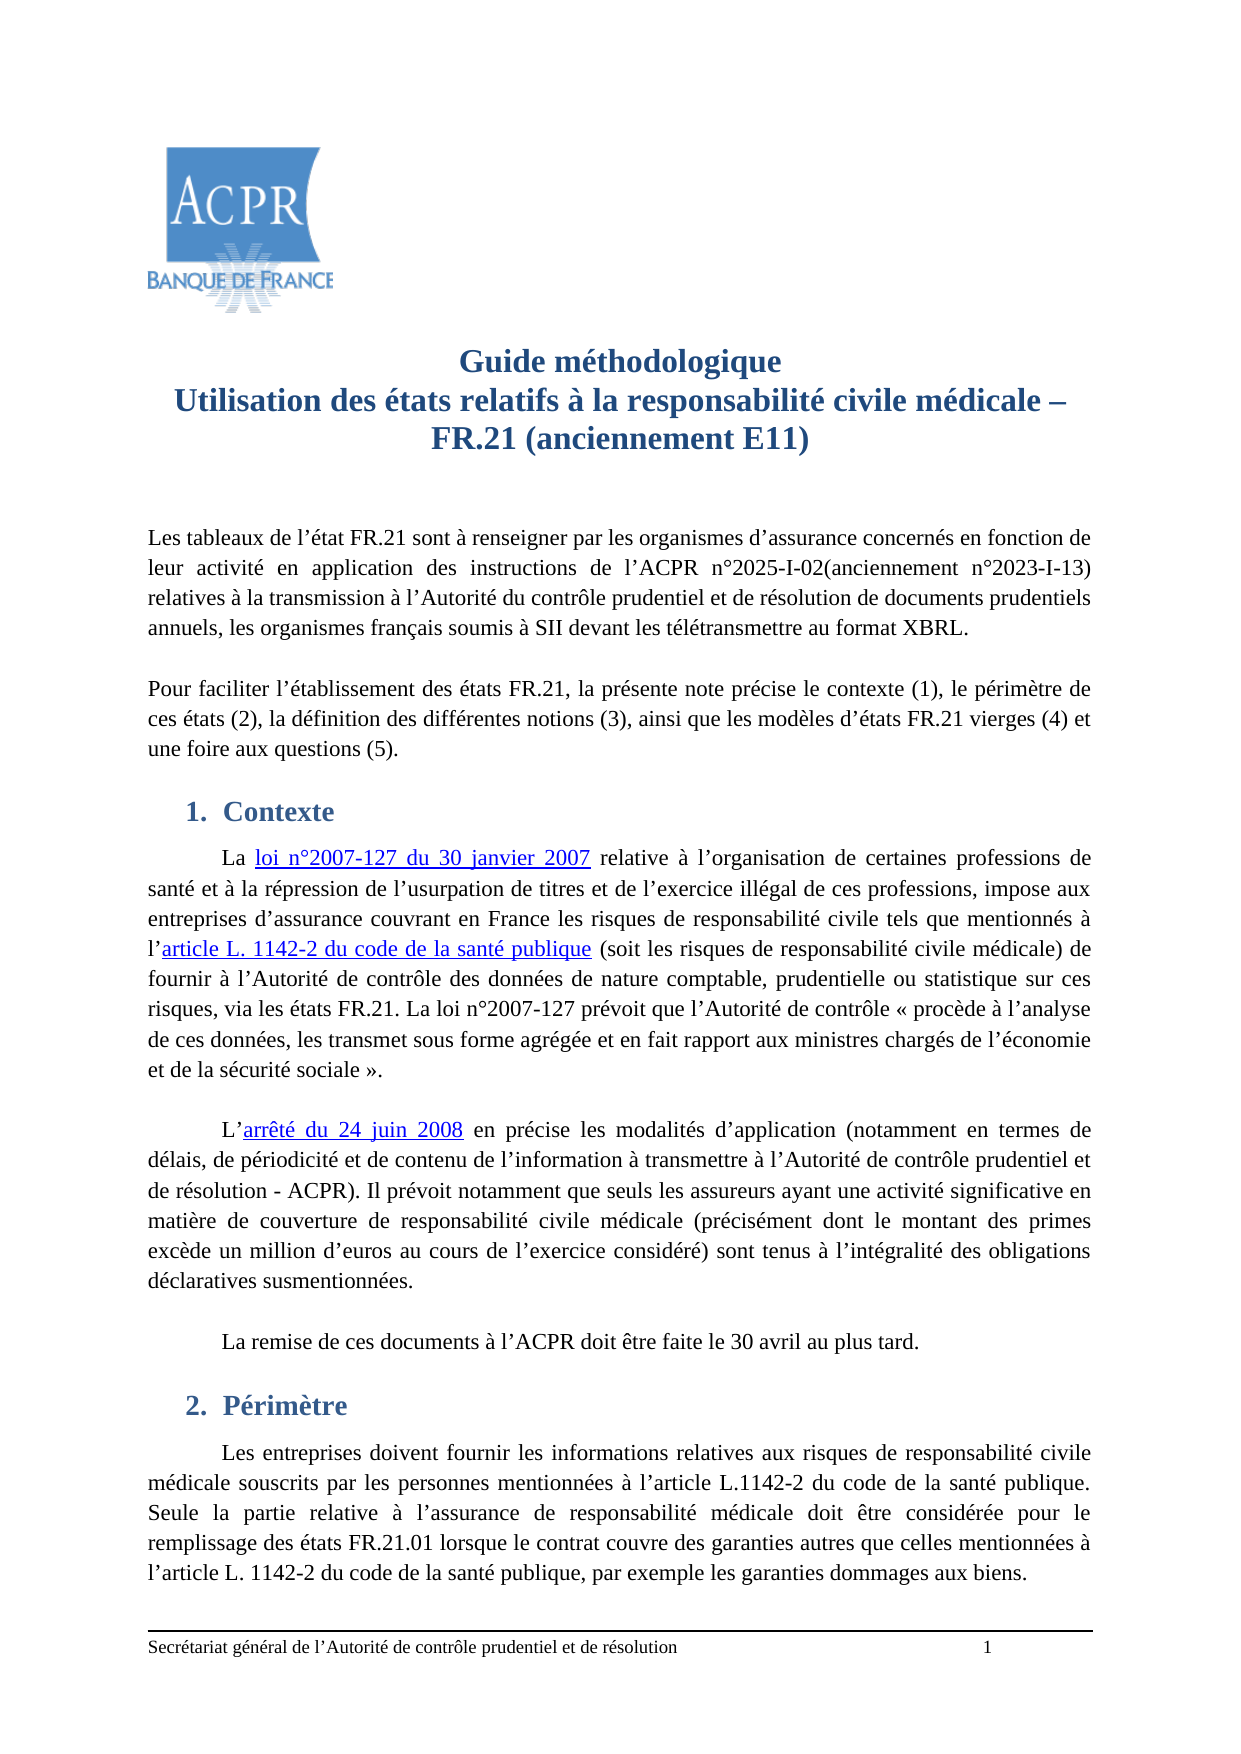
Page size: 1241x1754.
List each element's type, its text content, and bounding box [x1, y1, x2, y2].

title FR.21 (anciennement E11) [148, 418, 1093, 457]
text L’arrêté du 24 juin 2008 en précise les modalités d’application (notamment en termes de délais, de périodicité et de contenu de l’information à transmettre à l’Autorité de contrôle prudentiel et de résolution - ACPR). Il prévoit notamment que seuls les assureurs ayant une activité significative en matière de couverture de responsabilité civile médicale (précisément dont le montant des primes excède un million d’euros au cours de l’exercice considéré) sont tenus à l’intégralité des obligations déclaratives susmentionnées. [148, 1116, 1093, 1294]
text Pour faciliter l’établissement des états FR.21, la présente note précise le contexte (1), le périmètre de ces états (2), la définition des différentes notions (3), ainsi que les modèles d’états FR.21 vierges (4) et une foire aux questions (5). [148, 675, 1093, 762]
text Les tableaux de l’état FR.21 sont à renseigner par les organismes d’assurance concernés en fonction de leur activité en application des instructions de l’ACPR n°2025-I-02(anciennement n°2023-I-13) relatives à la transmission à l’Autorité du contrôle prudentiel et de résolution de documents prudentiels annuels, les organismes français soumis à SII devant les télétransmettre au format XBRL. [148, 524, 1093, 641]
text La remise de ces documents à l’ACPR doit être faite le 30 avril au plus tard. [148, 1328, 1093, 1354]
title Utilisation des états relatifs à la responsabilité civile médicale – [148, 380, 1093, 418]
text La loi n°2007-127 du 30 janvier 2007 relative à l’organisation de certaines professions de santé et à la répression de l’usurpation de titres et de l’exercice illégal de ces professions, impose aux entreprises d’assurance couvrant en France les risques de responsabilité civile tels que mentionnés à l’article L. 1142-2 du code de la santé publique (soit les risques de responsabilité civile médicale) de fournir à l’Autorité de contrôle des données de nature comptable, prudentielle ou statistique sur ces risques, via les états FR.21. La loi n°2007-127 prévoit que l’Autorité de contrôle « procède à l’analyse de ces données, les transmet sous forme agrégée et en fait rapport aux ministres chargés de l’économie et de la sécurité sociale ». [148, 844, 1093, 1082]
subtitle Périmètre [185, 1388, 1093, 1422]
text Les entreprises doivent fournir les informations relatives aux risques de responsabilité civile médicale souscrits par les personnes mentionnées à l’article L.1142-2 du code de la santé publique. Seule la partie relative à l’assurance de responsabilité médicale doit être considérée pour le remplissage des états FR.21.01 lorsque le contrat couvre des garanties autres que celles mentionnées à l’article L. 1142-2 du code de la santé publique, par exemple les garanties dommages aux biens. [148, 1438, 1093, 1586]
subtitle Contexte [185, 794, 1093, 828]
title Guide méthodologique [148, 342, 1093, 380]
